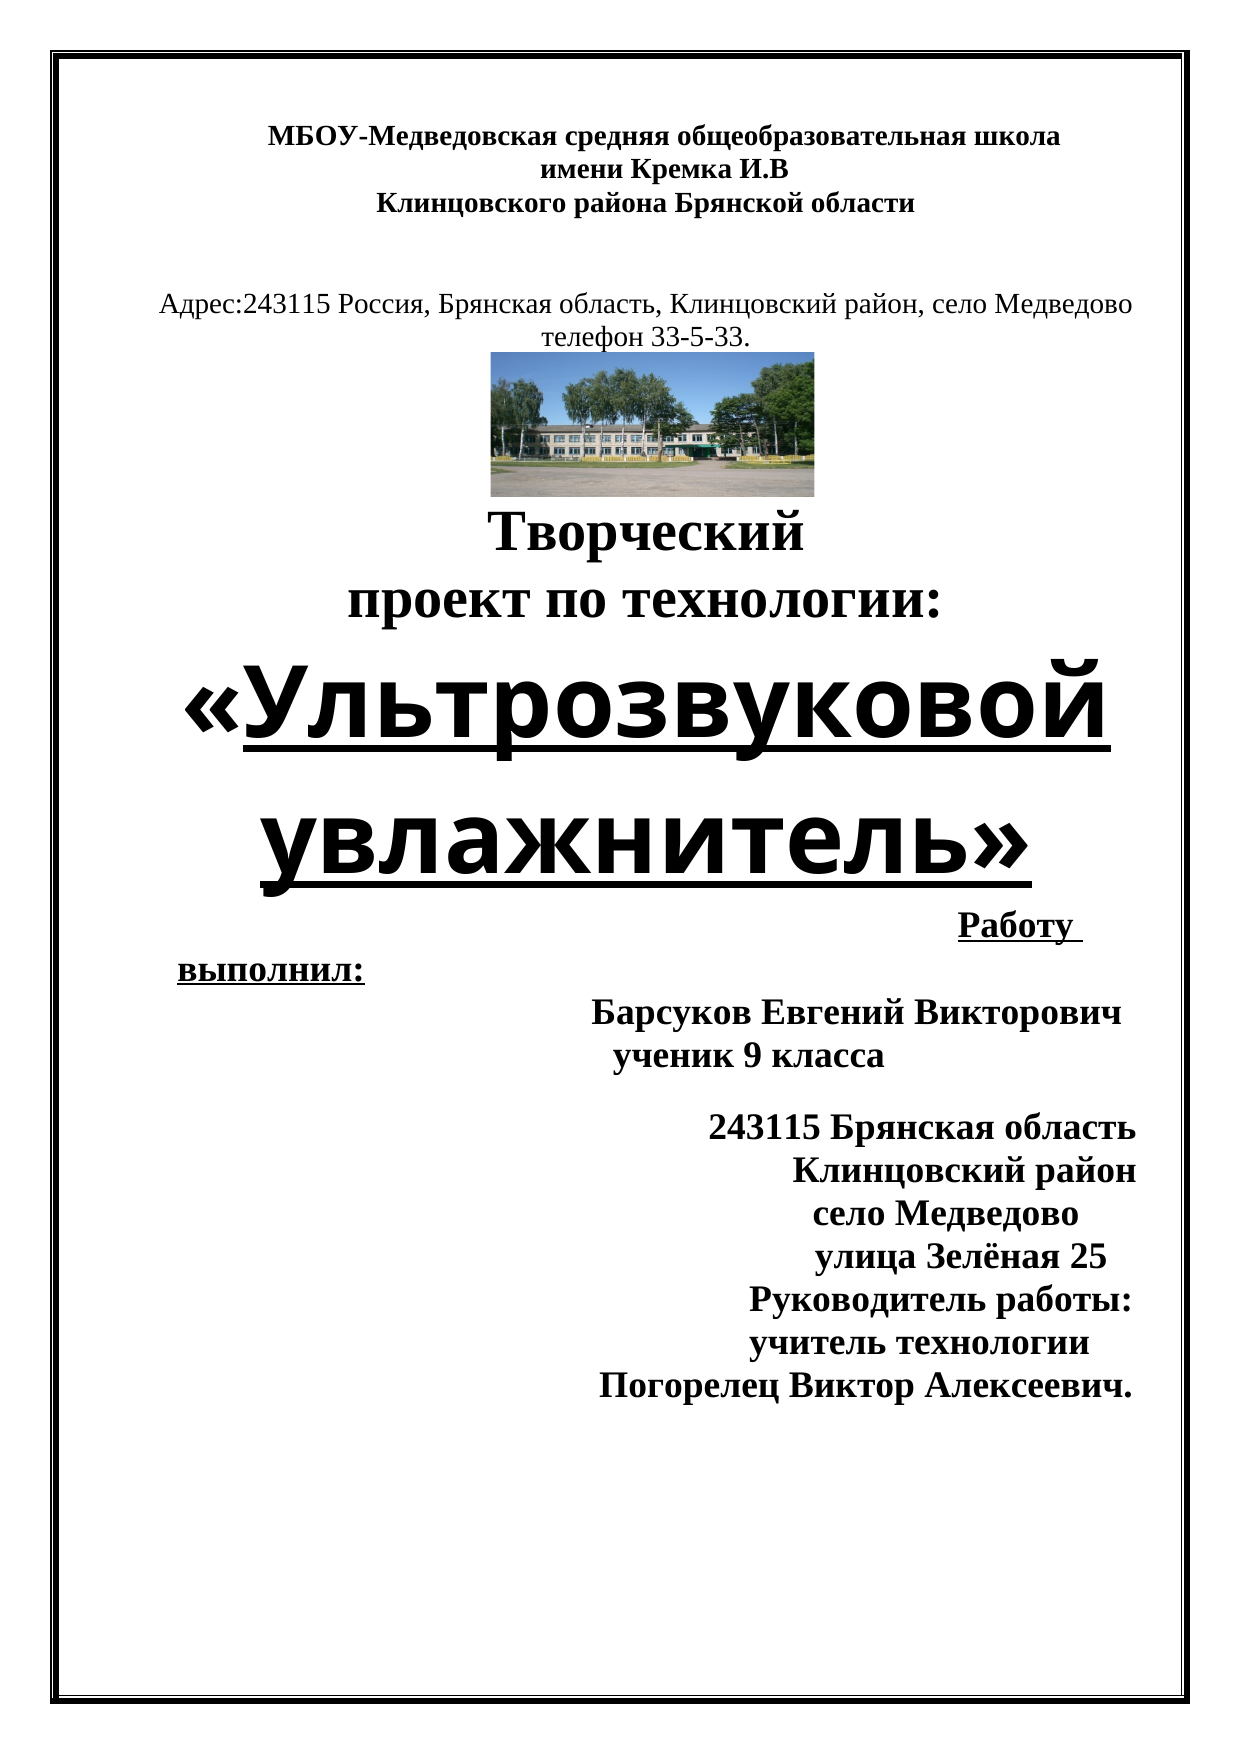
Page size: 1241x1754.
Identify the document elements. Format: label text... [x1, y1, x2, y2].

picture [490, 352, 815, 497]
text улица Зелёная 25 [139, 1233, 1152, 1277]
text Клинцовский район [139, 1147, 1152, 1190]
text ученик 9 класса [139, 1032, 1152, 1075]
text Адрес:243115 Россия, Брянская область, Клинцовский район, село Медведово [139, 286, 1152, 319]
text Барсуков Евгений Викторович [139, 989, 1152, 1032]
text учитель технологии [139, 1320, 1152, 1363]
text Погорелец Виктор Алексеевич. [139, 1363, 1152, 1406]
text телефон 33-5-33. [139, 319, 1152, 353]
text МБОУ-Медведовская средняя общеобразовательная школа имени Кремка И.В [177, 118, 1152, 185]
text проект по технологии: [139, 563, 1152, 630]
text село Медведово [139, 1190, 1152, 1233]
text Работу выполнил: [177, 903, 1152, 989]
text «Ультрозвуковой увлажнитель» [139, 630, 1152, 903]
text Творческий [139, 496, 1152, 563]
text Клинцовского района Брянской области [139, 185, 1152, 219]
text 243115 Брянская область [139, 1104, 1152, 1147]
text Руководитель работы: [139, 1277, 1152, 1320]
